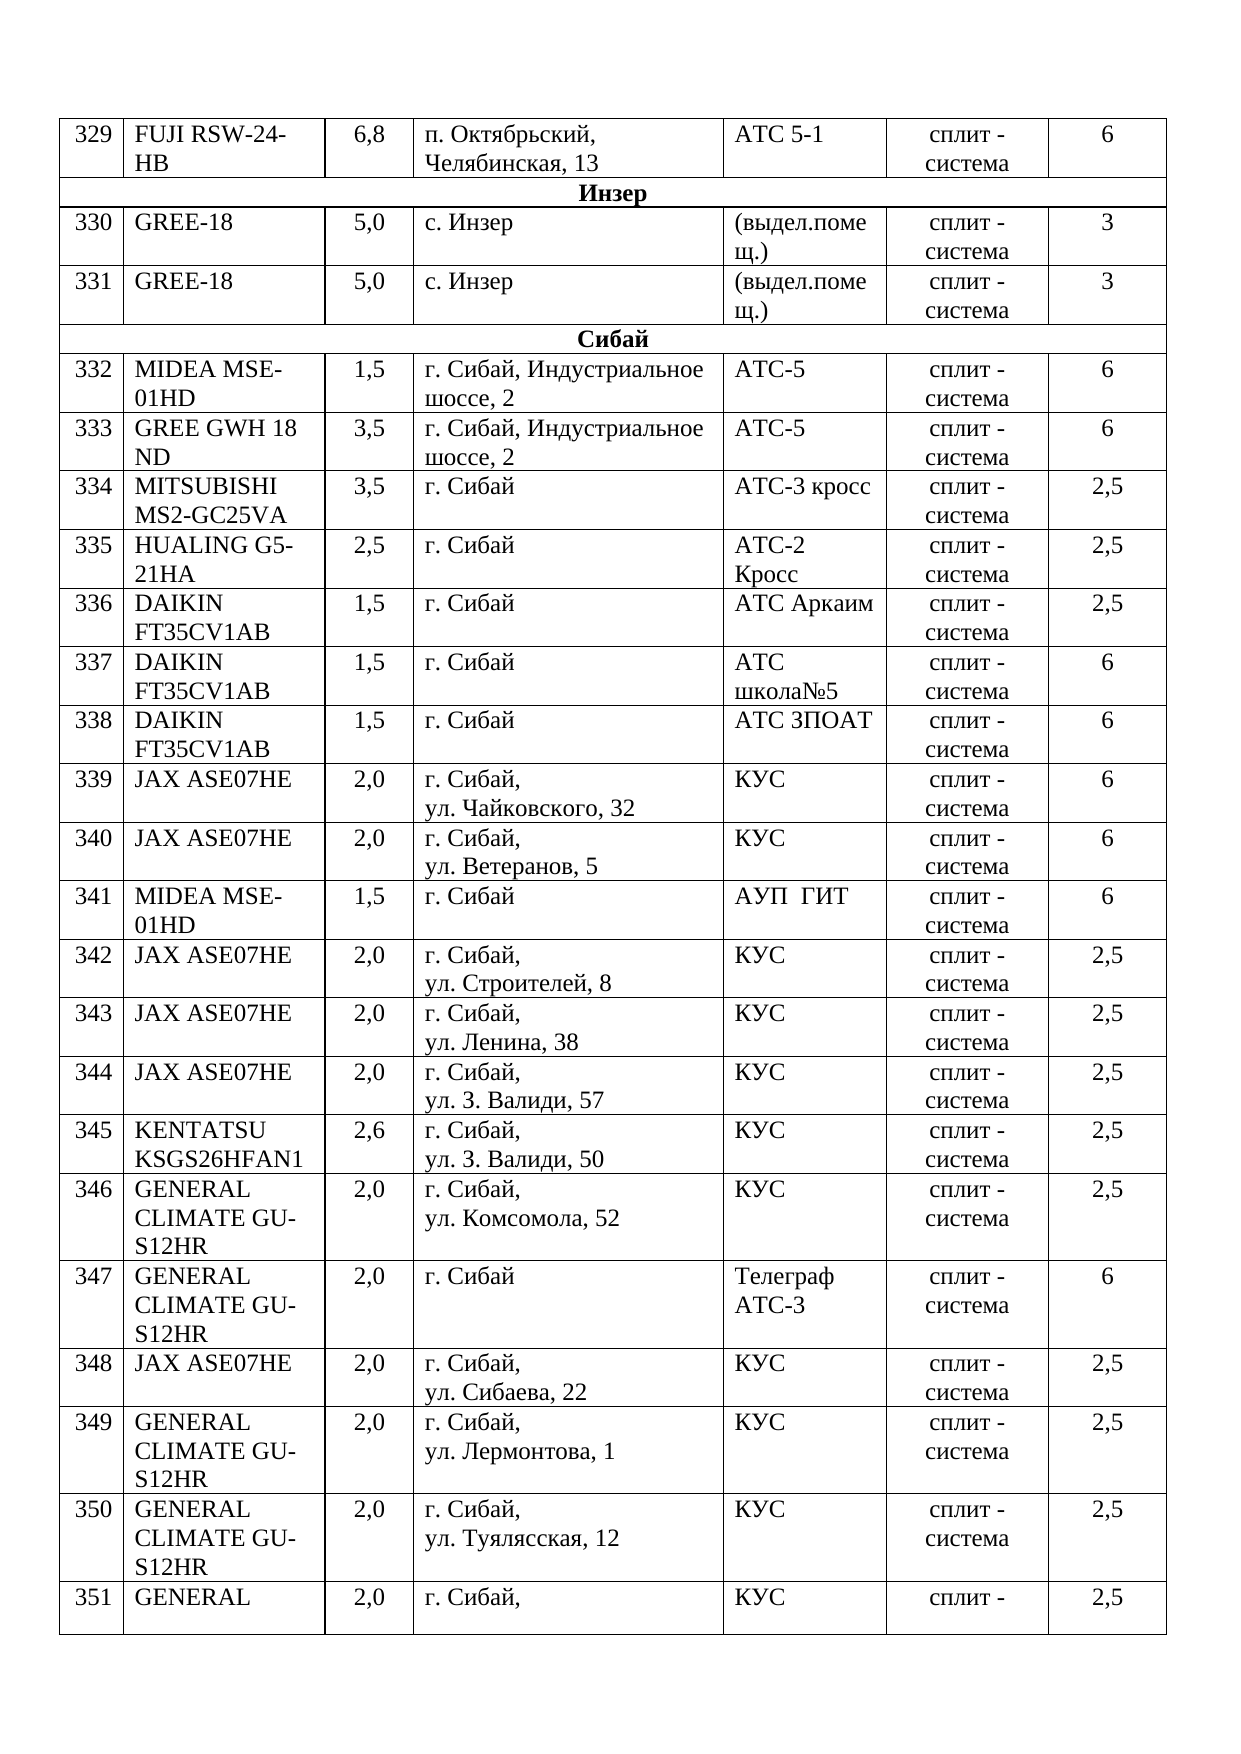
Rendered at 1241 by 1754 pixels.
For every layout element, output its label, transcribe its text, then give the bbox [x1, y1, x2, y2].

table_cell с. Инзер [414, 266, 723, 323]
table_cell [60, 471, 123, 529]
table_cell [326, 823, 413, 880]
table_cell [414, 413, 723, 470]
table_cell 3 [1049, 266, 1166, 323]
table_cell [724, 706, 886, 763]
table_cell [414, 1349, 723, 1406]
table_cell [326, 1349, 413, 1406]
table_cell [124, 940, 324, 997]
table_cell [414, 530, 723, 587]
table_cell (выдел.помещ.) [724, 208, 886, 265]
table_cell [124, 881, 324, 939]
table_cell 330 [60, 208, 123, 265]
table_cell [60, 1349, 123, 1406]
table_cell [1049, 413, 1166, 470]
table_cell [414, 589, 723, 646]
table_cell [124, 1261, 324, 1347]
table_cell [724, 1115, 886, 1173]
table_cell АТС 5-1 [724, 119, 886, 177]
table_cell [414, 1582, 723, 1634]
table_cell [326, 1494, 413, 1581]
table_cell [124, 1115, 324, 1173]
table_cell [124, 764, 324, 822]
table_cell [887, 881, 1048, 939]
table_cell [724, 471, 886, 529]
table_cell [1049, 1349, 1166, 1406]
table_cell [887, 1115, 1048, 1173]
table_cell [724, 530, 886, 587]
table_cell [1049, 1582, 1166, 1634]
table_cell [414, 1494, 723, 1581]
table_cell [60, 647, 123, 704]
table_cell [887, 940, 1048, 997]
table_cell 3 [1049, 208, 1166, 265]
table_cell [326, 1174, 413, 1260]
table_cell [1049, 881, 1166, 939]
table_cell MIDEA MSE-01HD [124, 354, 324, 412]
table_cell 5,0 [326, 208, 413, 265]
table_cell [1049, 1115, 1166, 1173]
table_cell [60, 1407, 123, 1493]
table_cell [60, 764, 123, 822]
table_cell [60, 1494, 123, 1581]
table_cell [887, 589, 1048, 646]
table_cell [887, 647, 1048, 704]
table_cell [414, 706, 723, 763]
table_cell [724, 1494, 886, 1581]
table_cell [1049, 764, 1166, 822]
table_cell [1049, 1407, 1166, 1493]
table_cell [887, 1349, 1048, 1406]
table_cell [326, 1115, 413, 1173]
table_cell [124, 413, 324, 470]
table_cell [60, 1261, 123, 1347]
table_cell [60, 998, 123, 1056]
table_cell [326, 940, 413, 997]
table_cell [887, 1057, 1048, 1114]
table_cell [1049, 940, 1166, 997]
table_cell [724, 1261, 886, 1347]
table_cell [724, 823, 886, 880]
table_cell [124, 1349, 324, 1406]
table_cell 6 [1049, 119, 1166, 177]
table_cell 329 [60, 119, 123, 177]
table_cell Сибай [60, 325, 1166, 353]
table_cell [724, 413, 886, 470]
table_cell FUJI RSW-24-HB [124, 119, 324, 177]
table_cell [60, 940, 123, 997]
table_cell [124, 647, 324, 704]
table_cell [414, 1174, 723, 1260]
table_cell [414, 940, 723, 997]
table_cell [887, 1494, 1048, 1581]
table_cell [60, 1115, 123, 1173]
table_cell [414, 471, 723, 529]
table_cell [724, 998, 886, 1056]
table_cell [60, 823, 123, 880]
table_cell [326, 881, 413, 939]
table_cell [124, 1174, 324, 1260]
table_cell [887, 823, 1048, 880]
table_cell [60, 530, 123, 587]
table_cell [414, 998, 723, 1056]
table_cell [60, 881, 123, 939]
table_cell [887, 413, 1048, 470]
table_cell АТС-5 [724, 354, 886, 412]
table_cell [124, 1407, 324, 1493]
table_cell 6,8 [326, 119, 413, 177]
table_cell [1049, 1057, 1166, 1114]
table_cell 6 [1049, 354, 1166, 412]
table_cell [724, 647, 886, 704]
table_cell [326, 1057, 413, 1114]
table_cell г. Сибай, Индустриальное шоссе, 2 [414, 354, 723, 412]
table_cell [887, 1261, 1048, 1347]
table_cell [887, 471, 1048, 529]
table_cell 1,5 [326, 354, 413, 412]
table_cell Инзер [60, 178, 1166, 206]
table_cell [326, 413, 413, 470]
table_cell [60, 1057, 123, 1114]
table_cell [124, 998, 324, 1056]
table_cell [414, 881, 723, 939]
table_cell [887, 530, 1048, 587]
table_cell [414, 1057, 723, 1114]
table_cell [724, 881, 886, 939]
table_cell сплит - система [887, 266, 1048, 323]
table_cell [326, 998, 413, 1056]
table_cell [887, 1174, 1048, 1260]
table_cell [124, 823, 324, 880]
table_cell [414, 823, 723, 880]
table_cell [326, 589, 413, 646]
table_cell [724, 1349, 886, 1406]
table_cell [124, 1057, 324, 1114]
table_cell 331 [60, 266, 123, 323]
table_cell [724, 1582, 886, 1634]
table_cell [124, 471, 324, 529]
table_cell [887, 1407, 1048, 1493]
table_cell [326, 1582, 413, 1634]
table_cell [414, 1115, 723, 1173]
table_cell п. Октябрьский, Челябинская, 13 [414, 119, 723, 177]
table_cell GREE-18 [124, 208, 324, 265]
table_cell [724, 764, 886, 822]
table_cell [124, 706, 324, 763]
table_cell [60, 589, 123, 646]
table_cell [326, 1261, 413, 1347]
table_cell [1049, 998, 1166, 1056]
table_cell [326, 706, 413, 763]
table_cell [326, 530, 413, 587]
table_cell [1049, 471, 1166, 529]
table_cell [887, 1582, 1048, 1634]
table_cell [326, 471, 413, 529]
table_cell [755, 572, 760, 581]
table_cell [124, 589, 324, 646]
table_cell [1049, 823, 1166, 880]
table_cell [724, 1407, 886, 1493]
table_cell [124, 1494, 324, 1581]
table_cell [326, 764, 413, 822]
table_cell сплит - система [887, 208, 1048, 265]
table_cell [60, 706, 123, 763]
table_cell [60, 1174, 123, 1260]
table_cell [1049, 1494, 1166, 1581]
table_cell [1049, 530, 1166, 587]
table_cell 5,0 [326, 266, 413, 323]
table_cell сплит - система [887, 354, 1048, 412]
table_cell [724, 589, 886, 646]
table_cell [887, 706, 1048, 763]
table_cell с. Инзер [414, 208, 723, 265]
table_cell 332 [60, 354, 123, 412]
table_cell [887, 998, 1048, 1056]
table_cell сплит - система [887, 119, 1048, 177]
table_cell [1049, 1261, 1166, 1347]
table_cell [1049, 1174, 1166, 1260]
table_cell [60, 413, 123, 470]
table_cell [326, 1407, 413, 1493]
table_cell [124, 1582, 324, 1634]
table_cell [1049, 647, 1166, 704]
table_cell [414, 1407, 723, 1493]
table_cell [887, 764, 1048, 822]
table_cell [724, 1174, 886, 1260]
table_cell GREE-18 [124, 266, 324, 323]
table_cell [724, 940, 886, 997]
table_cell (выдел.помещ.) [724, 266, 886, 323]
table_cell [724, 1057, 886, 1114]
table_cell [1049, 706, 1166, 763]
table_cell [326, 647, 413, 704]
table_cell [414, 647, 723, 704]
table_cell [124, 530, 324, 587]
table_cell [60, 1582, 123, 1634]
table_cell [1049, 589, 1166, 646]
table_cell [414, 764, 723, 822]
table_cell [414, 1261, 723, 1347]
